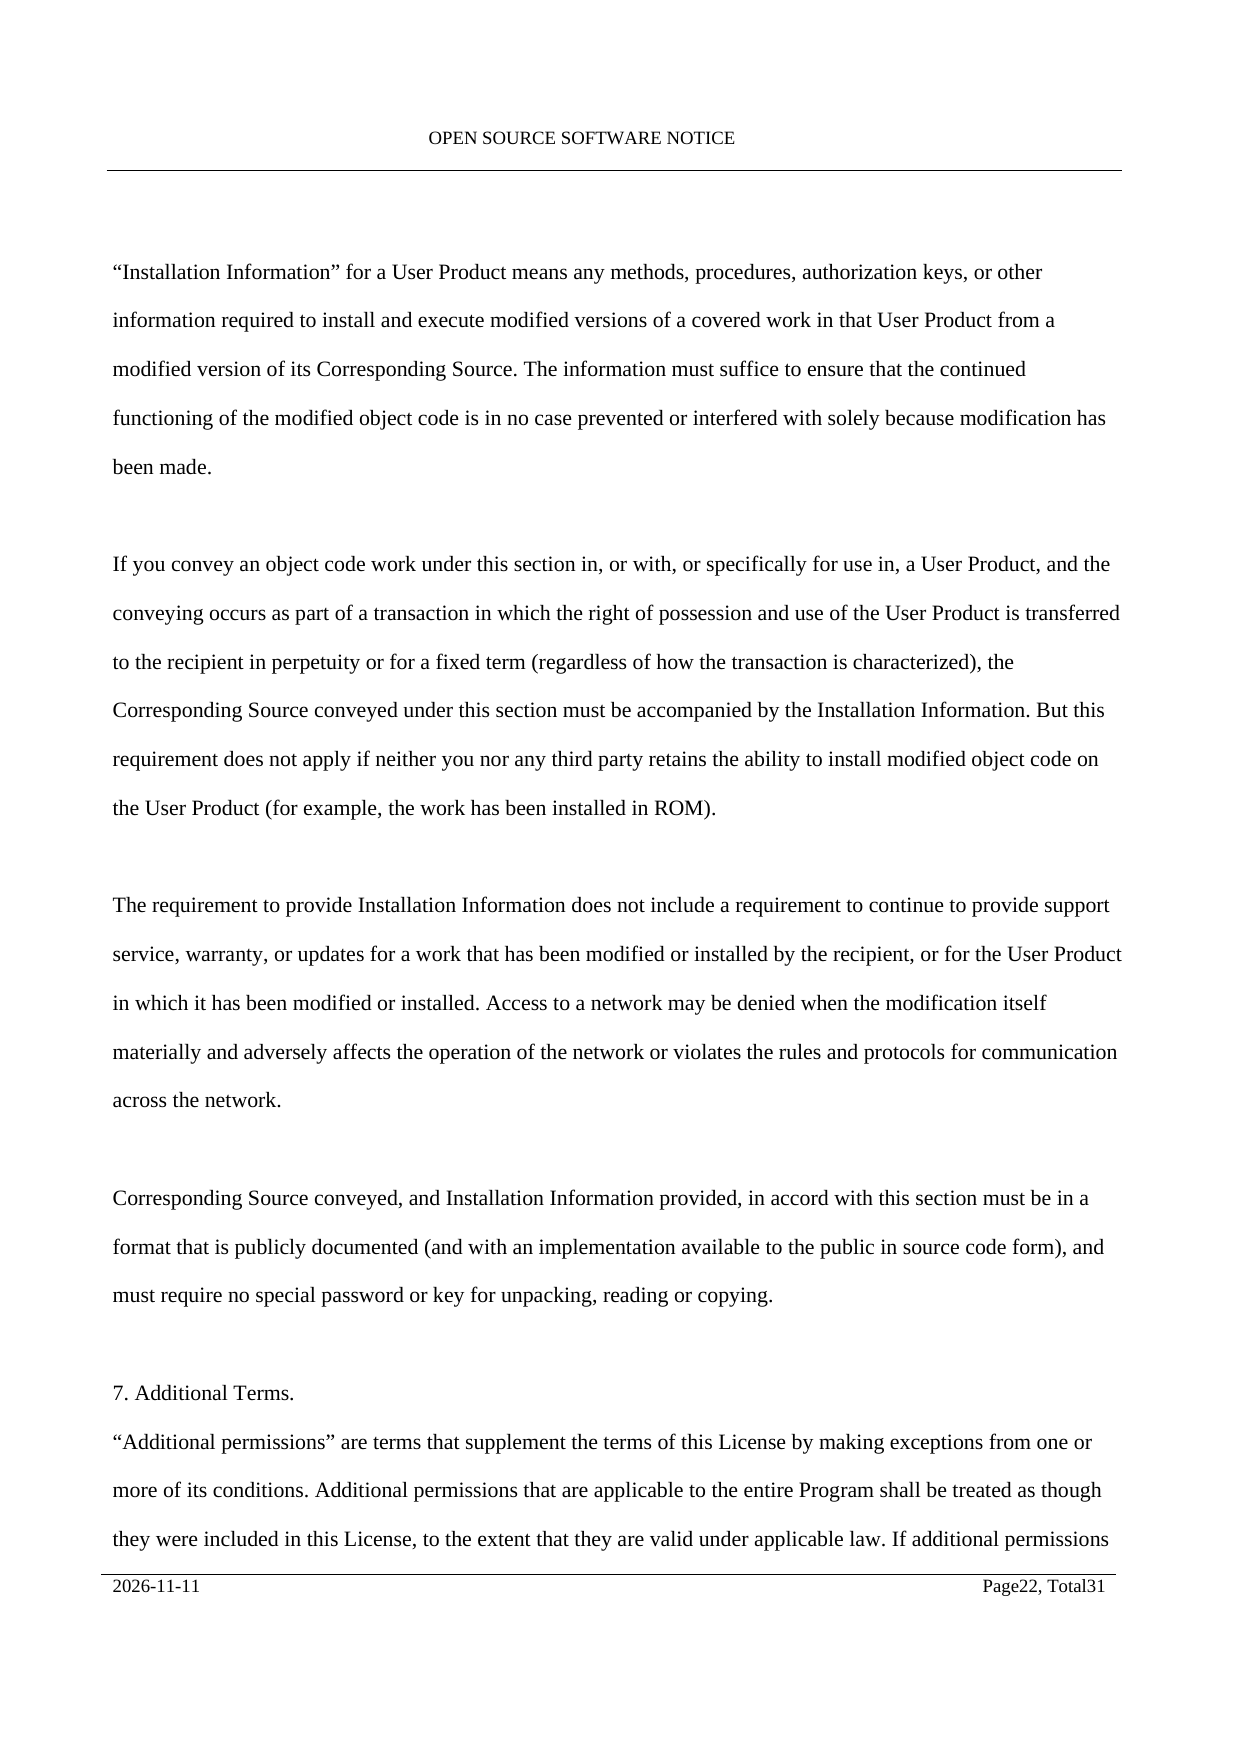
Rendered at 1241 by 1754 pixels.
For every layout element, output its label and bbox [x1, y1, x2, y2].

text [112, 206, 1128, 1555]
